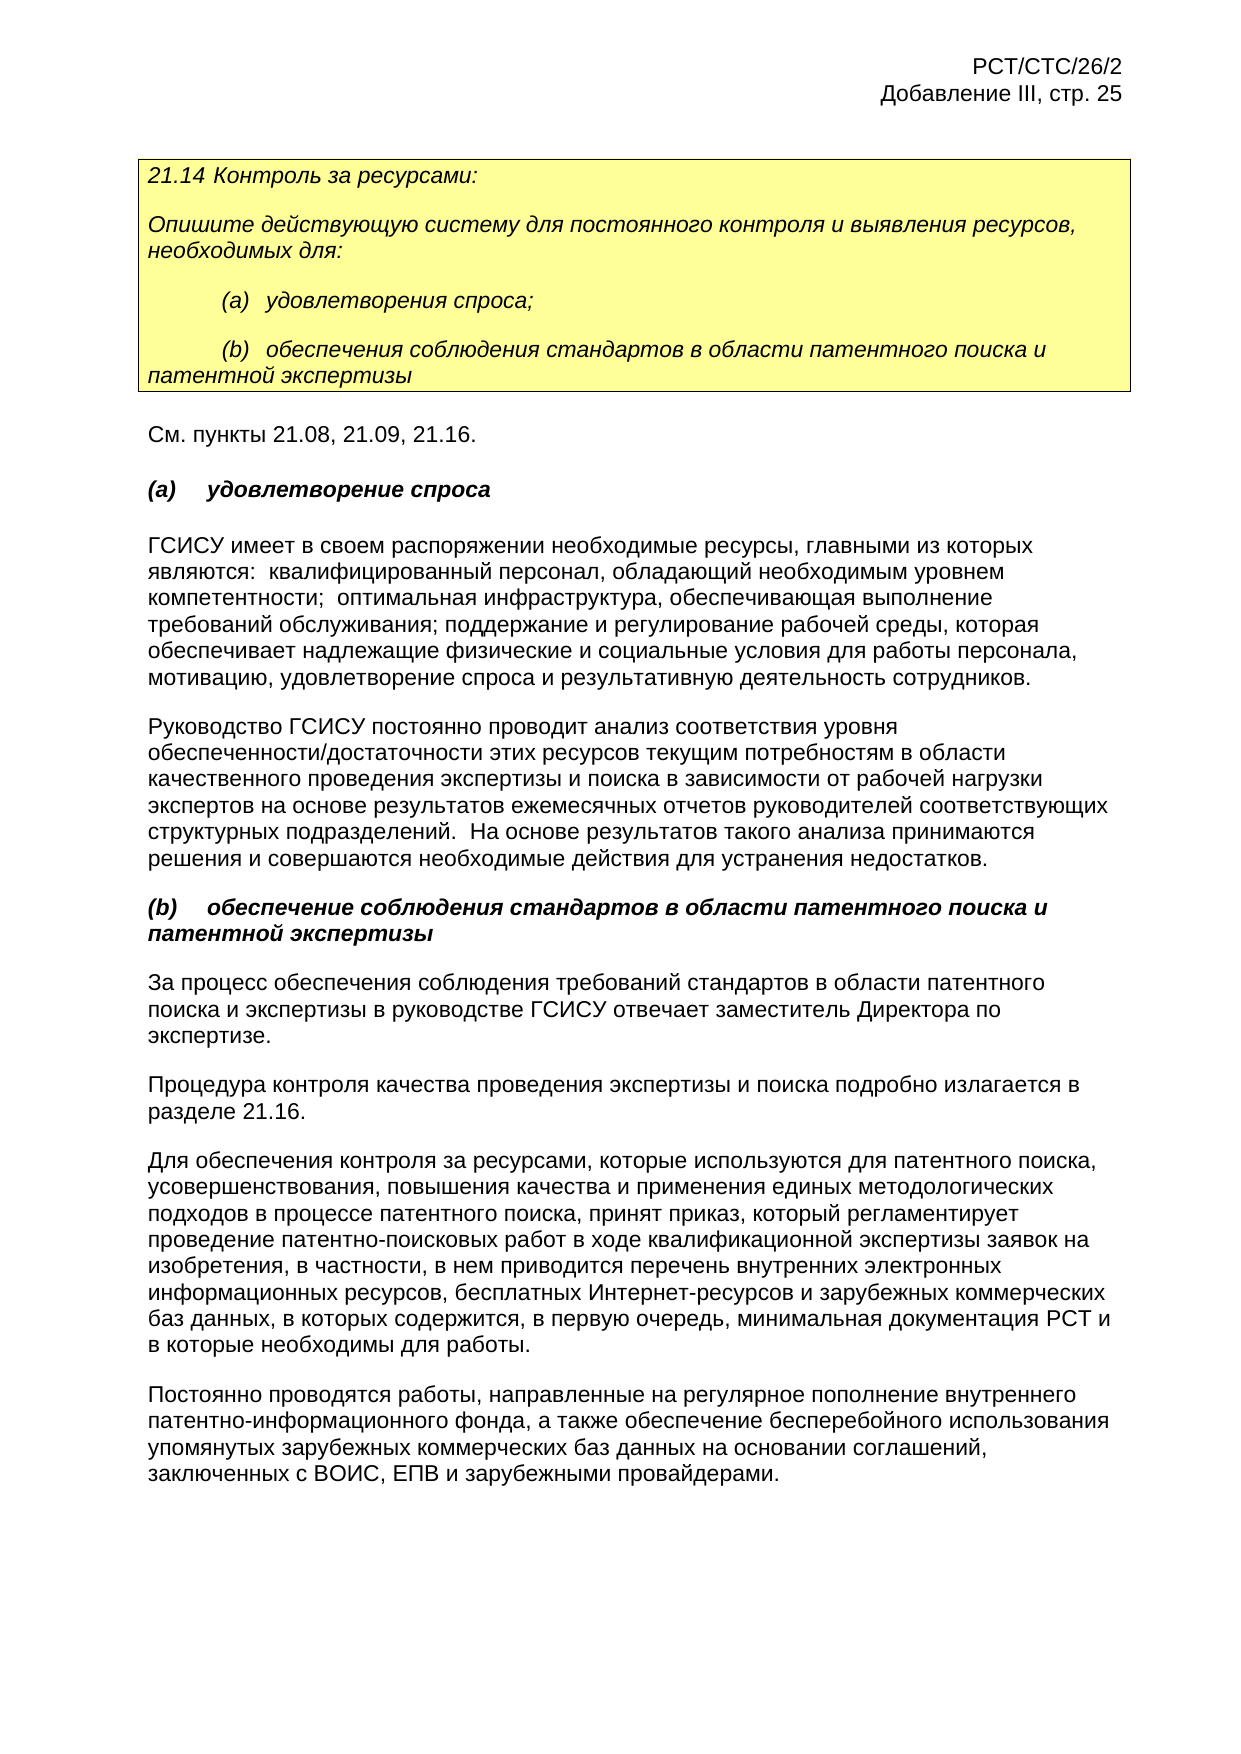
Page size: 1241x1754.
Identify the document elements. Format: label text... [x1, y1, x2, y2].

text Процедура контроля качества проведения экспертизы и поиска подробно излагается в разделе 21.16. [148, 1071, 1122, 1124]
text См. пункты 21.08, 21.09, 21.16. [148, 421, 1122, 447]
text Руководство ГСИСУ постоянно проводит анализ соответствия уровня обеспеченности/достаточности этих ресурсов текущим потребностям в области качественного проведения экспертизы и поиска в зависимости от рабочей нагрузки экспертов на основе результатов ежемесячных отчетов руководителей соответствующих структурных подразделений. На основе результатов такого анализа принимаются решения и совершаются необходимые действия для устранения недостатков. [148, 713, 1122, 871]
text (b) обеспечение соблюдения стандартов в области патентного поиска и патентной экспертизы [148, 894, 1122, 946]
text Опишите действующую систему для постоянного контроля и выявления ресурсов, необходимых для: [139, 208, 1130, 264]
text Постоянно проводятся работы, направленные на регулярное пополнение внутреннего патентно-информационного фонда, а также обеспечение бесперебойного использования упомянутых зарубежных коммерческих баз данных на основании соглашений, заключенных с ВОИС, ЕПВ и зарубежными провайдерами. [148, 1381, 1122, 1486]
text 21.14 Контроль за ресурсами: [139, 160, 1130, 188]
text За процесс обеспечения соблюдения требований стандартов в области патентного поиска и экспертизы в руководстве ГСИСУ отвечает заместитель Директора по экспертизе. [148, 969, 1122, 1048]
text Для обеспечения контроля за ресурсами, которые используются для патентного поиска, усовершенствования, повышения качества и применения единых методологических подходов в процессе патентного поиска, принят приказ, который регламентирует проведение патентно-поисковых работ в ходе квалификационной экспертизы заявок на изобретения, в частности, в нем приводится перечень внутренних электронных информационных ресурсов, бесплатных Интернет-ресурсов и зарубежных коммерческих баз данных, в которых содержится, в первую очередь, минимальная документация PCT и в которые необходимы для работы. [148, 1147, 1122, 1358]
text (b) обеспечения соблюдения стандартов в области патентного поиска и патентной экспертизы [139, 333, 1130, 391]
text (a) удовлетворение спроса [148, 476, 1122, 503]
text (a) удовлетворения спроса; [139, 283, 1130, 313]
text ГСИСУ имеет в своем распоряжении необходимые ресурсы, главными из которых являются: квалифицированный персонал, обладающий необходимым уровнем компетентности; оптимальная инфраструктура, обеспечивающая выполнение требований обслуживания; поддержание и регулирование рабочей среды, которая обеспечивает надлежащие физические и социальные условия для работы персонала, мотивацию, удовлетворение спроса и результативную деятельность сотрудников. [148, 532, 1122, 690]
